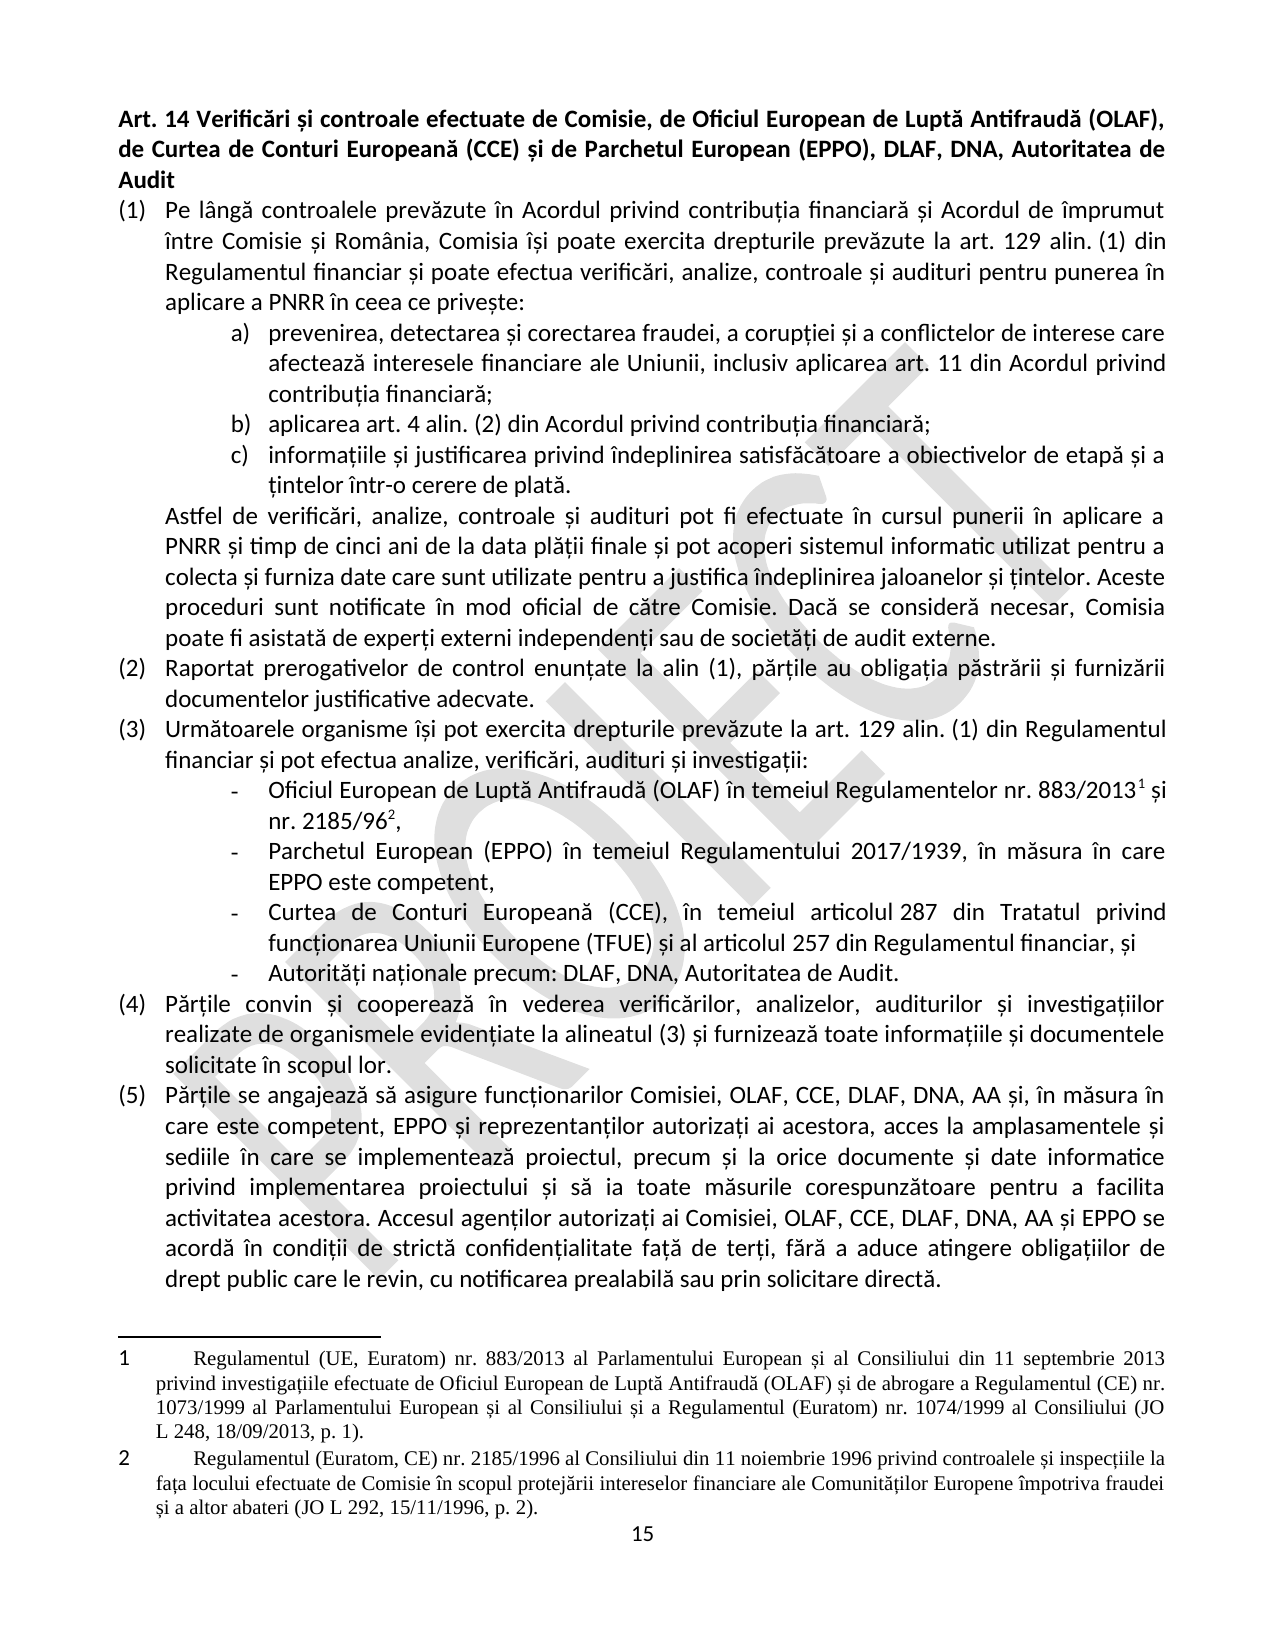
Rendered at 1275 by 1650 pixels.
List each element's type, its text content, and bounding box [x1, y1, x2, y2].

list Părțile se angajează să asigure funcționarilor Comisiei, OLAF, CCE, DLAF, DNA, AA și, în măsura în care este competent, EPPO și reprezentanților autorizați ai acestora, acces la amplasamentele și sediile în care se implementează proiectul, precum și la orice documente și date informatice privind implementarea proiectului și să ia toate măsurile corespunzătoare pentru a facilita activitatea acestora. Accesul agenților autorizați ai Comisiei, OLAF, CCE, DLAF, DNA, AA și EPPO se acordă în condiții de strictă confidențialitate față de terți, fără a aduce atingere obligațiilor de drept public care le revin, cu notificarea prealabilă sau prin solicitare directă. [118, 1080, 1167, 1293]
text Astfel de verificări, analize, controale și audituri pot fi efectuate în cursul punerii în aplicare a PNRR și timp de cinci ani de la data plății finale și pot acoperi sistemul informatic utilizat pentru a colecta și furniza date care sunt utilizate pentru a justifica îndeplinirea jaloanelor și țintelor. Aceste proceduri sunt notificate în mod oficial de către Comisie. Dacă se consideră necesar, Comisia poate fi asistată de experți externi independenți sau de societăți de audit externe. [165, 500, 1167, 652]
list Curtea de Conturi Europeană (CCE), în temeiul articolul 287 din Tratatul privind funcționarea Uniunii Europene (TFUE) și al articolul 257 din Regulamentul financiar, și [231, 897, 1167, 958]
list Parchetul European (EPPO) în temeiul Regulamentului 2017/1939, în măsura în care EPPO este competent, [231, 836, 1167, 897]
list Raportat prerogativelor de control enunțate la alin (1), părțile au obligația păstrării și furnizării documentelor justificative adecvate. [118, 652, 1167, 713]
list Autorități naționale precum: DLAF, DNA, Autoritatea de Audit. [231, 958, 1167, 988]
text Art. 14 Verificări și controale efectuate de Comisie, de Oficiul European de Luptă Antifraudă (OLAF), de Curtea de Conturi Europeană (CCE) și de Parchetul European (EPPO), DLAF, DNA, Autoritatea de Audit [118, 103, 1167, 194]
list aplicarea art. 4 alin. (2) din Acordul privind contribuția financiară; [231, 408, 1167, 439]
list prevenirea, detectarea și corectarea fraudei, a corupției și a conflictelor de interese care afectează interesele financiare ale Uniunii, inclusiv aplicarea art. 11 din Acordul privind contribuția financiară; [231, 317, 1167, 408]
list informațiile și justificarea privind îndeplinirea satisfăcătoare a obiectivelor de etapă și a țintelor într-o cerere de plată. [231, 439, 1167, 500]
list Părțile convin și cooperează în vederea verificărilor, analizelor, auditurilor și investigațiilor realizate de organismele evidențiate la alineatul (3) și furnizează toate informațiile și documentele solicitate în scopul lor. [118, 988, 1167, 1080]
list Pe lângă controalele prevăzute în Acordul privind contribuția financiară și Acordul de împrumut între Comisie și România, Comisia își poate exercita drepturile prevăzute la art. 129 alin. (1) din Regulamentul financiar și poate efectua verificări, analize, controale și audituri pentru punerea în aplicare a PNRR în ceea ce privește: [118, 194, 1167, 317]
list Oficiul European de Luptă Antifraudă (OLAF) în temeiul Regulamentelor nr. 883/2013 și nr. 2185/96, [231, 774, 1167, 836]
list Următoarele organisme își pot exercita drepturile prevăzute la art. 129 alin. (1) din Regulamentul financiar și pot efectua analize, verificări, audituri și investigații: [118, 713, 1167, 774]
